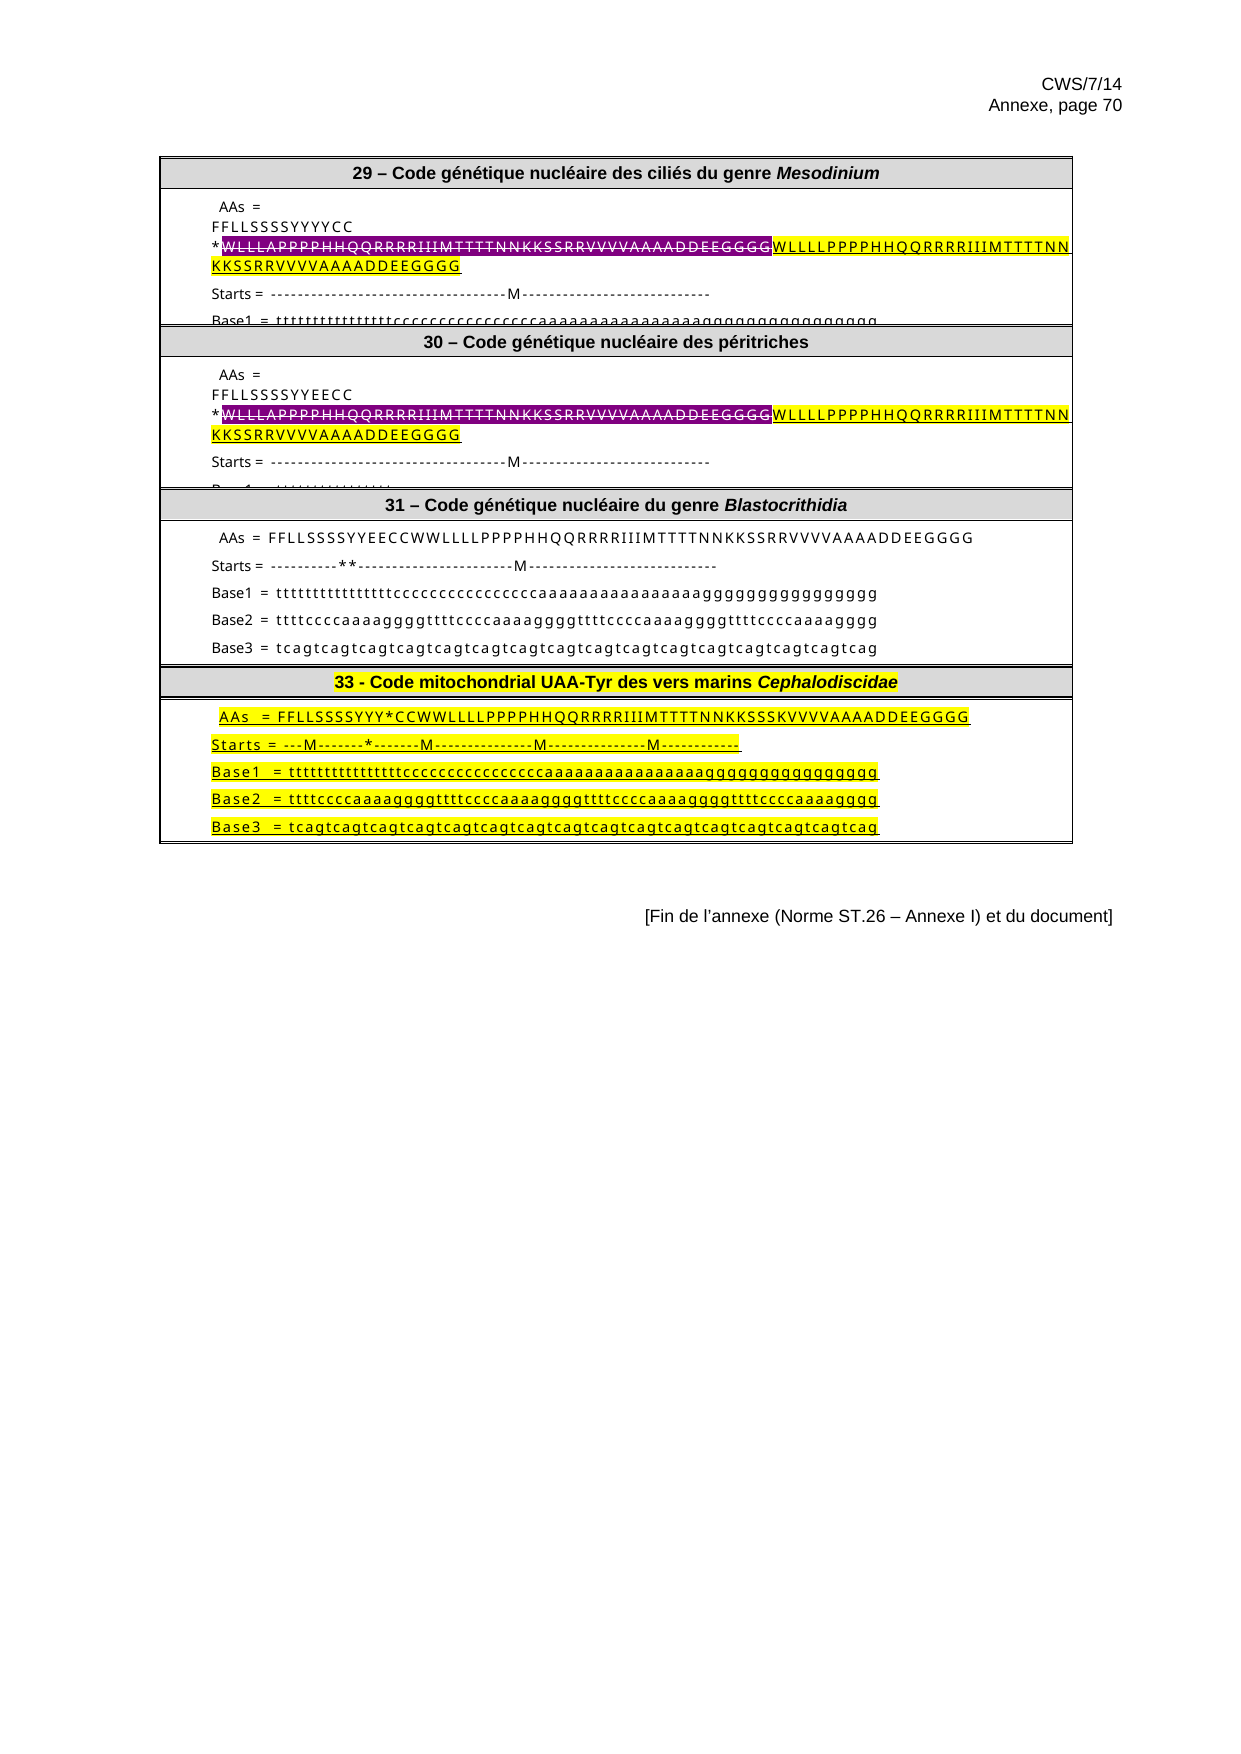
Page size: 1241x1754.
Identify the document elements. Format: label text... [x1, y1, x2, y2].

table_cell 33 - Code mitochondrial UAA-Tyr des vers marins Cephalodiscidae [161, 668, 1072, 696]
table_cell AAs = FFLLSSSSYYY*CCWWLLLLPPPPHHQQRRRRIIIMTTTTNNKKSSSKVVVVAAAADDEEGGGG Starts = ---M-------*-------M---------------M---------------M------------ Base1 = ttttttttttttttttccccccccccccccccaaaaaaaaaaaaaaaagggggggggggggggg Base2 = ttttccccaaaaggggttttccccaaaaggggttttccccaaaaggggttttccccaaaagggg Base3 = tcagtcagtcagtcagtcagtcagtcagtcagtcagtcagtcagtcagtcagtcagtcagtcag [161, 700, 1072, 841]
table_cell AAs = FFLLSSSSYYEECC*WLLLAPPPPHHQQRRRRIIIMTTTTNNKKSSRRVVVVAAAADDEEGGGGWLLLLPPPPHHQQRRRRIIIMTTTTNNKKSSRRVVVVAAAADDEEGGGG Starts = -----------------------------------M---------------------------- Base1 = ttttttttttttttttccccccccccccccccaaaaaaaaaaaaaaaagggggggggggggggg Base2 = ttttccccaaaaggggttttccccaaaaggggttttccccaaaaggggttttccccaaaagggg Base3 = tcagtcagtcagtcagtcagtcagtcagtcagtcagtcagtcagtcagtcagtcagtcagtcag [161, 357, 1072, 487]
table_cell 29 – Code génétique nucléaire des ciliés du genre Mesodinium [161, 159, 1072, 188]
table_cell AAs = FFLLSSSSYYEECCWWLLLLPPPPHHQQRRRRIIIMTTTTNNKKSSRRVVVVAAAADDEEGGGG Starts = ----------**-----------------------M---------------------------- Base1 = ttttttttttttttttccccccccccccccccaaaaaaaaaaaaaaaagggggggggggggggg Base2 = ttttccccaaaaggggttttccccaaaaggggttttccccaaaaggggttttccccaaaagggg Base3 = tcagtcagtcagtcagtcagtcagtcagtcagtcagtcagtcagtcagtcagtcagtcagtcag [161, 521, 1072, 664]
text [Fin de l’annexe (Norme ST.26 – Annexe I) et du document] [644, 906, 1122, 926]
table_cell 30 – Code génétique nucléaire des péritriches [161, 327, 1072, 356]
table_cell AAs = FFLLSSSSYYYYCC*WLLLAPPPPHHQQRRRRIIIMTTTTNNKKSSRRVVVVAAAADDEEGGGGWLLLLPPPPHHQQRRRRIIIMTTTTNNKKSSRRVVVVAAAADDEEGGGG Starts = -----------------------------------M---------------------------- Base1 = ttttttttttttttttccccccccccccccccaaaaaaaaaaaaaaaagggggggggggggggg Base2 = ttttccccaaaaggggttttccccaaaaggggttttccccaaaaggggttttccccaaaagggg Base3 = tcagtcagtcagtcagtcagtcagtcagtcagtcagtcagtcagtcagtcagtcagtcagtcag [161, 189, 1072, 324]
table_cell 31 – Code génétique nucléaire du genre Blastocrithidia [161, 490, 1072, 519]
